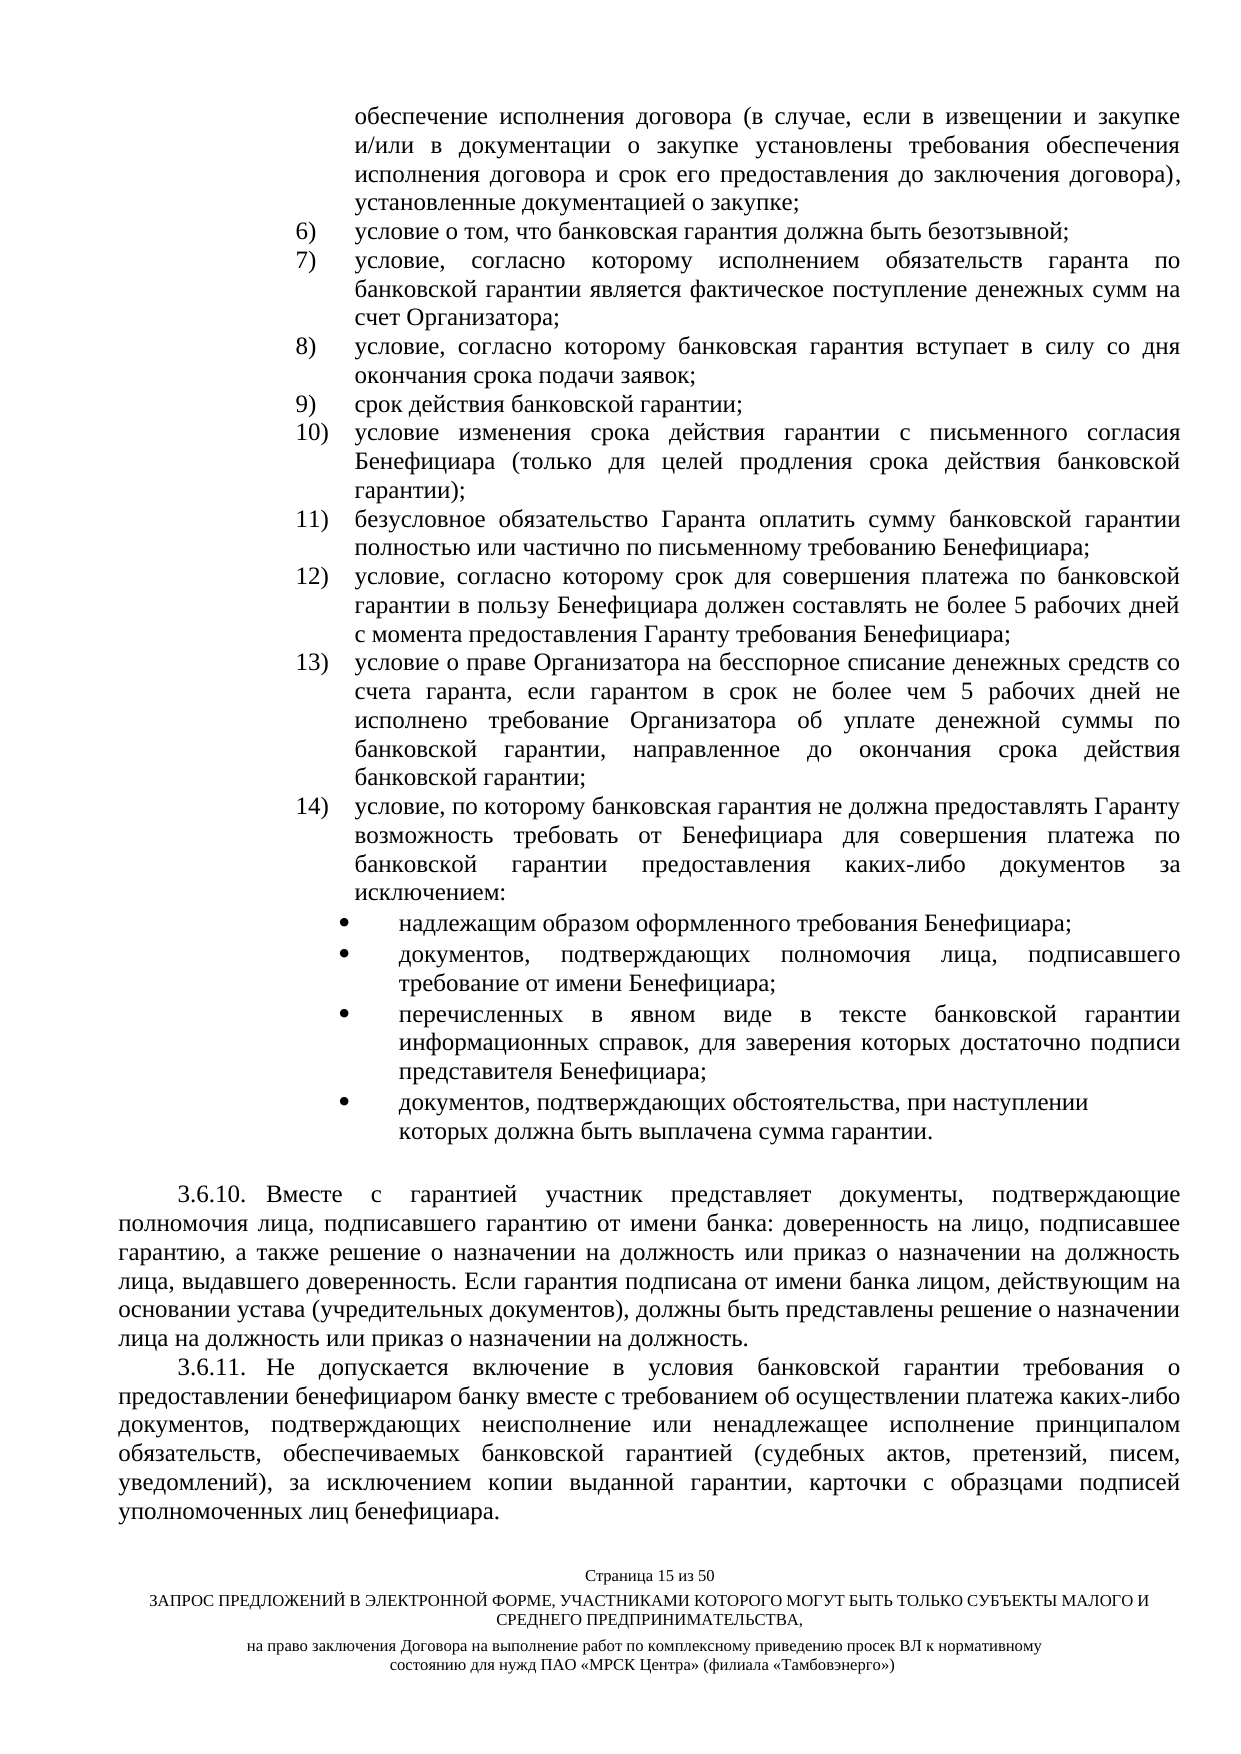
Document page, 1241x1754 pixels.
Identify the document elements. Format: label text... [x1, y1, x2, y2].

list документов, подтверждающих полномочия лица, подписавшего требование от имени Бенефициара; [340, 939, 1181, 997]
list срок действия банковской гарантии; [295, 389, 1181, 417]
list надлежащим образом оформленного требования Бенефициара; [340, 908, 1181, 937]
list условие, согласно которому исполнением обязательств гаранта по банковской гарантии является фактическое поступление денежных сумм на счет Организатора; [295, 245, 1181, 331]
list документов, подтверждающих обстоятельства, при наступлении которых должна быть выплачена сумма гарантии. [340, 1087, 1181, 1144]
list условие, согласно которому банковская гарантия вступает в силу со дня окончания срока подачи заявок; [295, 331, 1181, 389]
list условие, согласно которому срок для совершения платежа по банковской гарантии в пользу Бенефициара должен составлять не более 5 рабочих дней с момента предоставления Гаранту требования Бенефициара; [295, 561, 1181, 647]
subtitle Вместе с гарантией участник представляет документы, подтверждающие полномочия лица, подписавшего гарантию от имени банка: доверенность на лицо, подписавшее гарантию, а также решение о назначении на должность или приказ о назначении на должность лица, выдавшего доверенность. Если гарантия подписана от имени банка лицом, действующим на основании устава (учредительных документов), должны быть представлены решение о назначении лица на должность или приказ о назначении на должность. [118, 1179, 1181, 1352]
subtitle Не допускается включение в условия банковской гарантии требования о предоставлении бенефициаром банку вместе с требованием об осуществлении платежа каких-либо документов, подтверждающих неисполнение или ненадлежащее исполнение принципалом обязательств, обеспечиваемых банковской гарантией (судебных актов, претензий, писем, уведомлений), за исключением копии выданной гарантии, карточки с образцами подписей уполномоченных лиц бенефициара. [118, 1352, 1181, 1524]
list безусловное обязательство Гаранта оплатить сумму банковской гарантии полностью или частично по письменному требованию Бенефициара; [295, 504, 1181, 561]
list условие, по которому банковская гарантия не должна предоставлять Гаранту возможность требовать от Бенефициара для совершения платежа по банковской гарантии предоставления каких-либо документов за исключением: [295, 791, 1181, 906]
list условие о праве Организатора на бесспорное списание денежных средств со счета гаранта, если гарантом в срок не более чем 5 рабочих дней не исполнено требование Организатора об уплате денежной суммы по банковской гарантии, направленное до окончания срока действия банковской гарантии; [295, 647, 1181, 791]
list условие о том, что банковская гарантия должна быть безотзывной; [295, 216, 1181, 245]
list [295, 101, 1181, 216]
list условие изменения срока действия гарантии с письменного согласия Бенефициара (только для целей продления срока действия банковской гарантии); [295, 417, 1181, 504]
list перечисленных в явном виде в тексте банковской гарантии информационных справок, для заверения которых достаточно подписи представителя Бенефициара; [340, 999, 1181, 1085]
